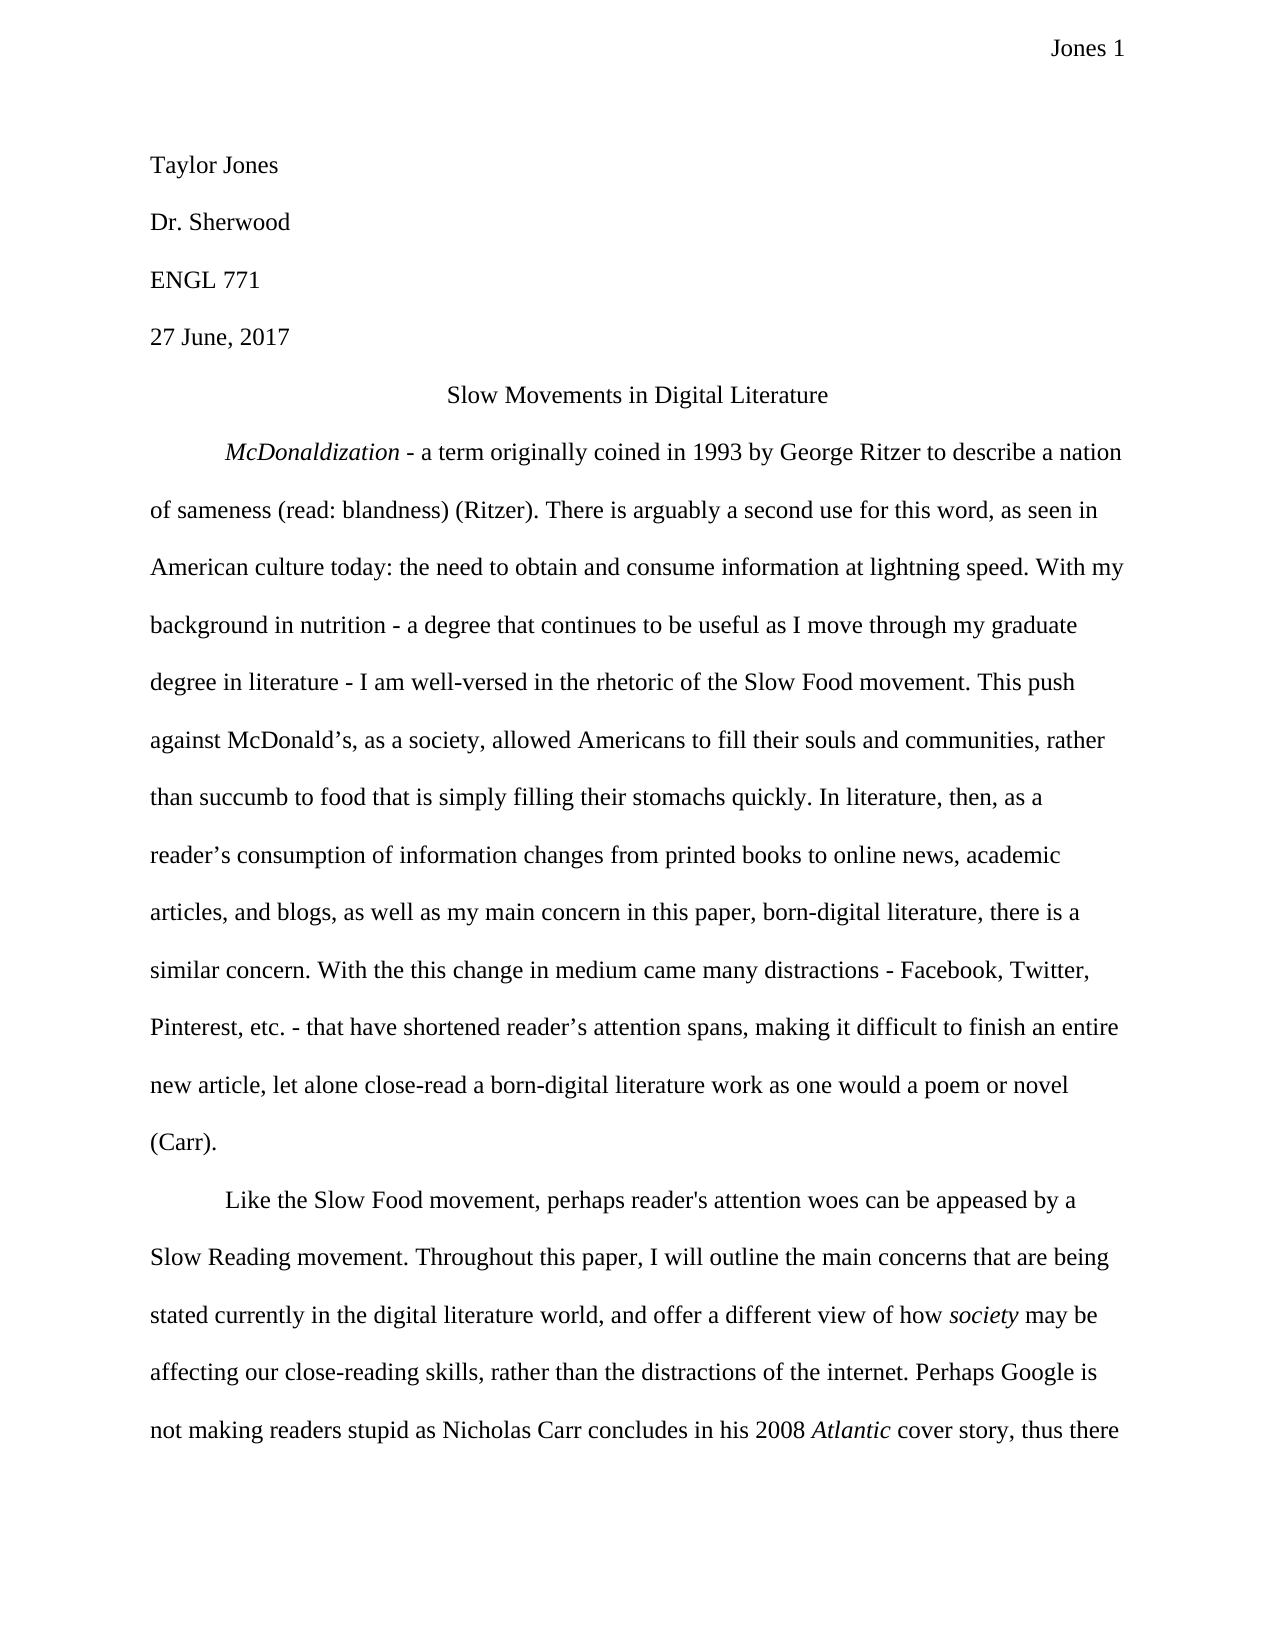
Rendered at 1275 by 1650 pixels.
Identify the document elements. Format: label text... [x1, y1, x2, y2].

text Taylor Jones [150, 150, 1125, 179]
text 27 June, 2017 [150, 322, 1125, 351]
text Slow Movements in Digital Literature [150, 380, 1125, 409]
text McDonaldization - a term originally coined in 1993 by George Ritzer to describe a nation of sameness (read: blandness) (Ritzer). There is arguably a second use for this word, as seen in American culture today: the need to obtain and consume information at lightning speed. With my background in nutrition - a degree that continues to be useful as I move through my graduate degree in literature - I am well-versed in the rhetoric of the Slow Food movement. This push against McDonald’s, as a society, allowed Americans to fill their souls and communities, rather than succumb to food that is simply filling their stomachs quickly. In literature, then, as a reader’s consumption of information changes from printed books to online news, academic articles, and blogs, as well as my main concern in this paper, born-digital literature, there is a similar concern. With the this change in medium came many distractions - Facebook, Twitter, Pinterest, etc. - that have shortened reader’s attention spans, making it difficult to finish an entire new article, let alone close-read a born-digital literature work as one would a poem or novel (Carr). [150, 437, 1125, 1156]
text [150, 1185, 1125, 1444]
text ENGL 771 [150, 265, 1125, 294]
text Dr. Sherwood [150, 207, 1125, 236]
